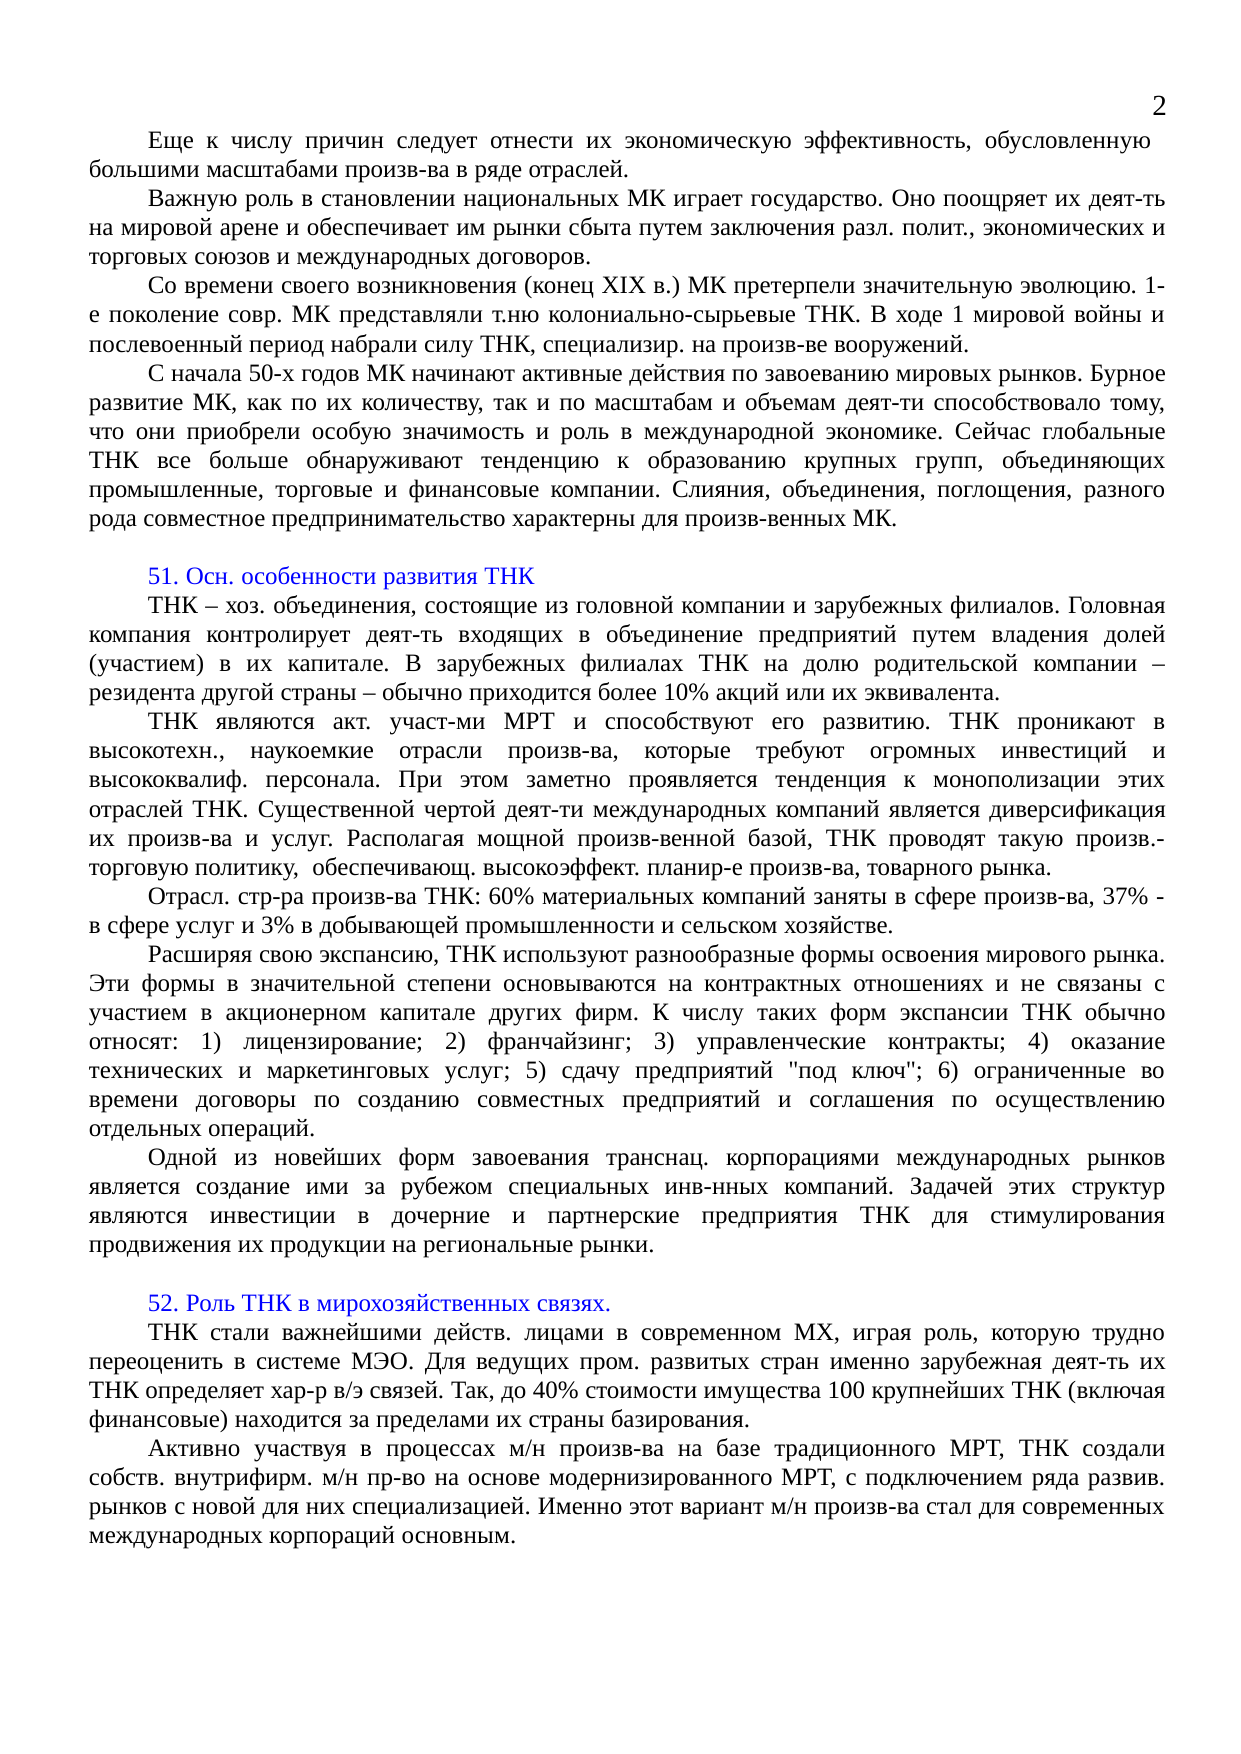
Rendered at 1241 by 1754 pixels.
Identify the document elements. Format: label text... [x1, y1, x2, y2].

text С начала 50-х годов МК начинают активные действия по завоеванию мировых рынков. Бурное развитие МК, как по их количеству, так и по масштабам и объемам деят-ти способствовало тому, что они приобрели особую значимость и роль в международной экономике. Сейчас глобальные ТНК все больше обнаруживают тенденцию к образованию крупных групп, объединяющих промышленные, торговые и финансовые компании. Слияния, объединения, поглощения, разного рода совместное предпринимательство характерны для произв-венных МК. [89, 357, 1167, 532]
text ТНК являются акт. участ-ми МРТ и способствуют его развитию. ТНК проникают в высокотехн., наукоемкие отрасли произв-ва, которые требуют огромных инвестиций и высококвалиф. персонала. При этом заметно проявляется тенденция к монополизации этих отраслей ТНК. Существенной чертой деят-ти международных компаний является диверсификация их произв-ва и услуг. Располагая мощной произв-венной базой, ТНК проводят такую произв.-торговую политику, обеспечивающ. высокоэффект. планир-е произв-ва, товарного рынка. [89, 706, 1167, 881]
text Расширяя свою экспансию, ТНК используют разнообразные формы освоения мирового рынка. Эти формы в значительной степени основываются на контрактных отношениях и не связаны с участием в акционерном капитале других фирм. К числу таких форм экспансии ТНК обычно относят: 1) лицензирование; 2) франчайзинг; 3) управленческие контракты; 4) оказание технических и маркетинговых услуг; 5) сдачу предприятий "под ключ"; 6) ограниченные во времени договоры по созданию совместных предприятий и соглашения по осуществлению отдельных операций. [89, 939, 1167, 1142]
text Важную роль в становлении национальных МК играет государство. Оно поощряет их деят-ть на мировой арене и обеспечивает им рынки сбыта путем заключения разл. полит., экономических и торговых союзов и международных договоров. [89, 183, 1167, 270]
text 51. Осн. особенности развития ТНК [89, 561, 1167, 590]
text ТНК – хоз. объединения, состоящие из головной компании и зарубежных филиалов. Головная компания контролирует деят-ть входящих в объединение предприятий путем владения долей (участием) в их капитале. В зарубежных филиалах ТНК на долю родительской компании – резидента другой страны – обычно приходится более 10% акций или их эквивалента. [89, 590, 1167, 706]
text Отрасл. стр-ра произв-ва ТНК: 60% материальных компаний заняты в сфере произв-ва, 37% - в сфере услуг и 3% в добывающей промышленности и сельском хозяйстве. [89, 881, 1167, 939]
text 52. Роль ТНК в мирохозяйственных связях. [89, 1287, 1167, 1317]
text Активно участвуя в процессах м/н произв-ва на базе традиционного МРТ, ТНК создали собств. внутрифирм. м/н пр-во на основе модернизированного МРТ, с подключением ряда развив. рынков с новой для них специализацией. Именно этот вариант м/н произв-ва стал для современных международных корпораций основным. [89, 1433, 1167, 1549]
text Еще к числу причин следует отнести их экономическую эффективность, обусловленную большими масштабами произв-ва в ряде отраслей. [89, 125, 1167, 183]
text Со времени своего возникновения (конец XIX в.) МК претерпели значительную эволюцию. 1-е поколение совр. МК представляли т.ню колониально-сырьевые ТНК. В ходе 1 мировой войны и послевоенный период набрали силу ТНК, специализир. на произв-ве вооружений. [89, 270, 1167, 357]
text ТНК стали важнейшими действ. лицами в современном МХ, играя роль, которую трудно переоценить в системе МЭО. Для ведущих пром. развитых стран именно зарубежная деят-ть их ТНК определяет хар-р в/э связей. Так, до 40% стоимости имущества 100 крупнейших ТНК (включая финансовые) находится за пределами их страны базирования. [89, 1317, 1167, 1433]
text Одной из новейших форм завоевания транснац. корпорациями международных рынков является создание ими за рубежом специальных инв-нных компаний. Задачей этих структур являются инвестиции в дочерние и партнерские предприятия ТНК для стимулирования продвижения их продукции на региональные рынки. [89, 1142, 1167, 1258]
